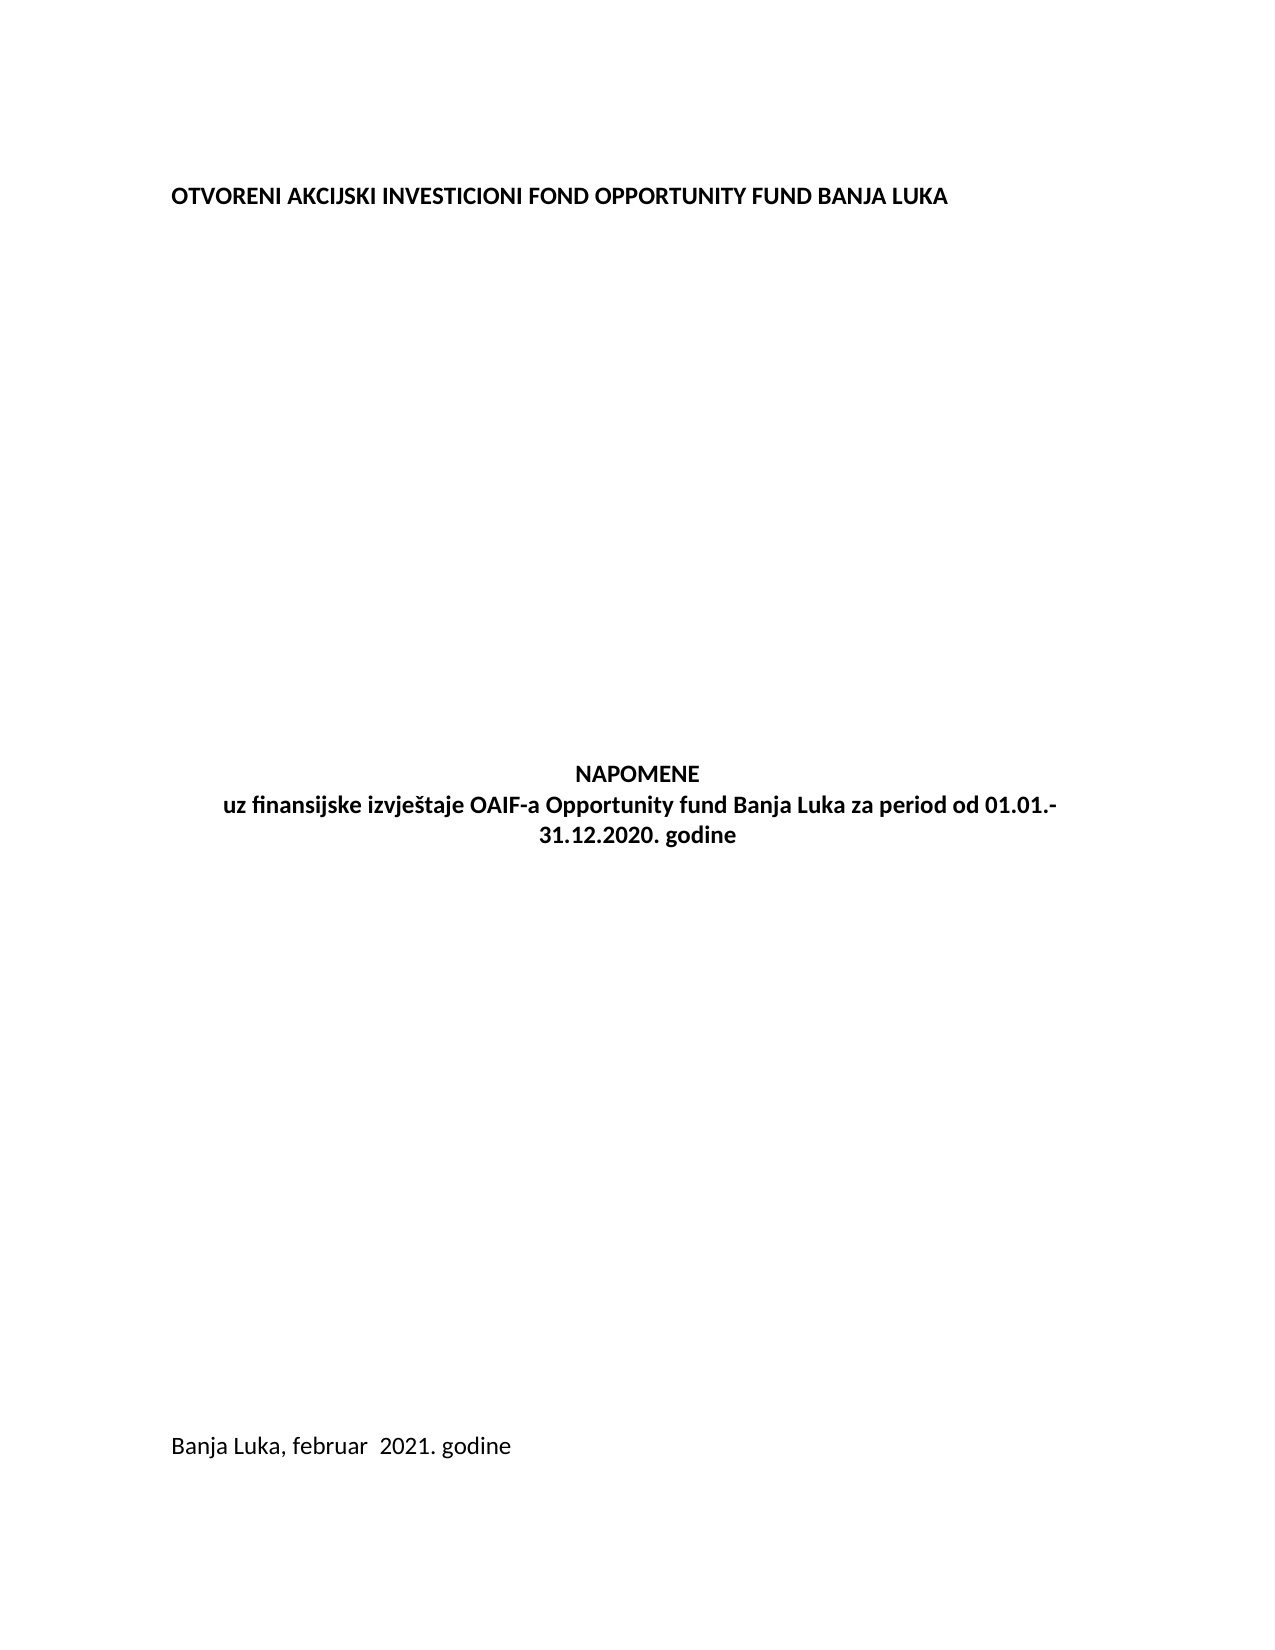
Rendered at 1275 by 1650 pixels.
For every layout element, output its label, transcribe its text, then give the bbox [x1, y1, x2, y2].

text uz finansijske izvještaje OAIF-a Opportunity fund Banja Luka za period od 01.01.-31.12.2020. godine [171, 789, 1104, 850]
text Banja Luka, februar 2021. godine [171, 1430, 1104, 1461]
text NAPOMENE [171, 759, 1104, 789]
text OTVORENI AKCIJSKI INVESTICIONI FOND OPPORTUNITY FUND BANJA LUKA [171, 181, 1104, 211]
